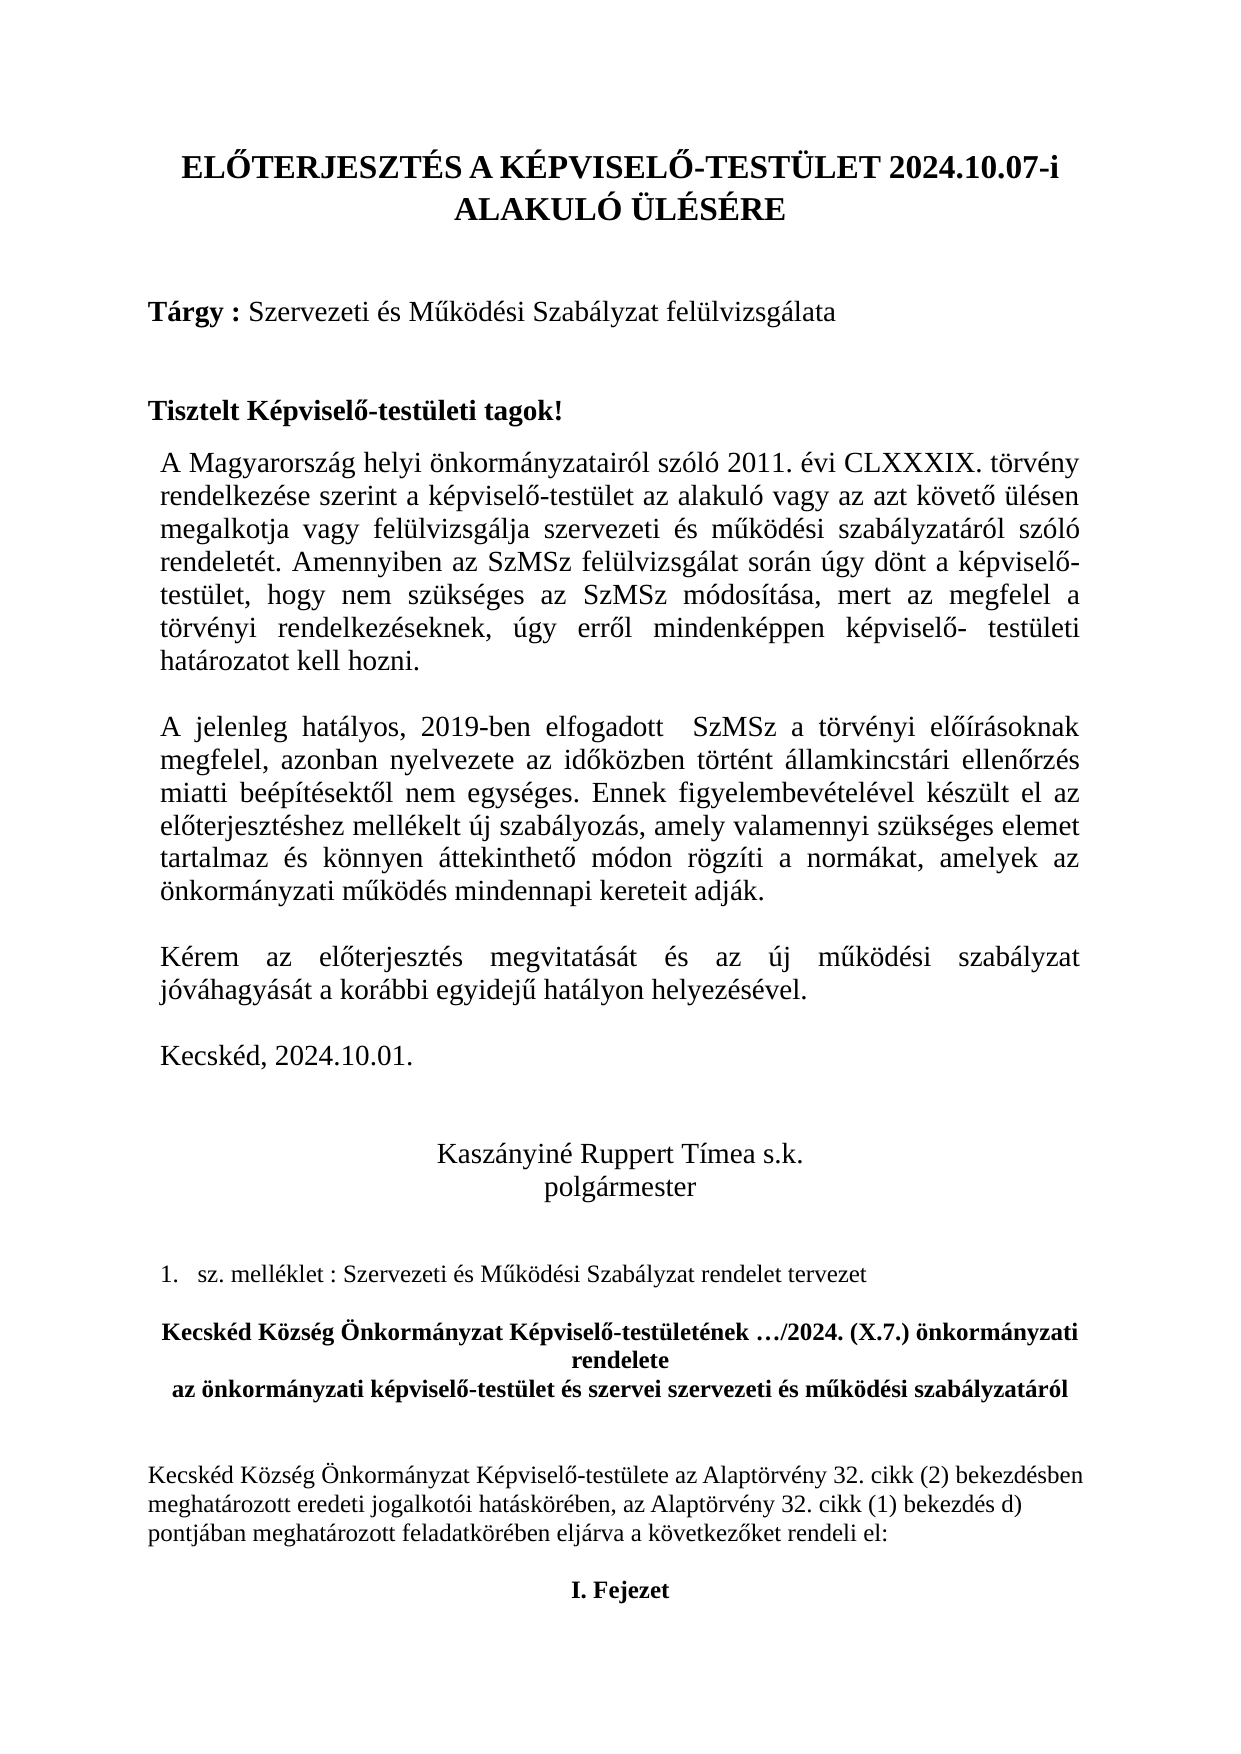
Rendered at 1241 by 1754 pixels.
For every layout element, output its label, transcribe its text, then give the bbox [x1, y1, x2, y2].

text az önkormányzati képviselő-testület és szervei szervezeti és működési szabályzatáról [148, 1374, 1093, 1403]
subtitle sz. melléklet : Szervezeti és Működési Szabályzat rendelet tervezet [160, 1260, 1080, 1288]
subtitle A Magyarország helyi önkormányzatairól szóló 2011. évi CLXXXIX. törvény rendelkezése szerint a képviselő-testület az alakuló vagy az azt követő ülésen megalkotja vagy felülvizsgálja szervezeti és működési szabályzatáról szóló rendeletét. Amennyiben az SzMSz felülvizsgálat során úgy dönt a képviselő-testület, hogy nem szükséges az SzMSz módosítása, mert az megfelel a törvényi rendelkezéseknek, úgy erről mindenképpen képviselő- testületi határozatot kell hozni. [160, 446, 1080, 677]
text Kecskéd Község Önkormányzat Képviselő-testülete az Alaptörvény 32. cikk (2) bekezdésben meghatározott eredeti jogalkotói hatáskörében, az Alaptörvény 32. cikk (1) bekezdés d) pontjában meghatározott feladatkörében eljárva a következőket rendeli el: [148, 1461, 1093, 1547]
subtitle Kérem az előterjesztés megvitatását és az új működési szabályzat jóváhagyását a korábbi egyidejű hatályon helyezésével. [160, 940, 1080, 1006]
subtitle Kecskéd, 2024.10.01. [160, 1039, 1080, 1072]
text Kecskéd Község Önkormányzat Képviselő-testületének …/2024. (X.7.) önkormányzati rendelete [148, 1317, 1093, 1374]
subtitle Kaszányiné Ruppert Tímea s.k. [160, 1138, 1080, 1170]
text Tisztelt Képviselő-testületi tagok! [148, 393, 1093, 427]
subtitle A jelenleg hatályos, 2019-ben elfogadott SzMSz a törvényi előírásoknak megfelel, azonban nyelvezete az időközben történt államkincstári ellenőrzés miatti beépítésektől nem egységes. Ennek figyelembevételével készült el az előterjesztéshez mellékelt új szabályozás, amely valamennyi szükséges elemet tartalmaz és könnyen áttekinthető módon rögzíti a normákat, amelyek az önkormányzati működés mindennapi kereteit adják. [160, 710, 1080, 907]
text ELŐTERJESZTÉS A KÉPVISELŐ-TESTÜLET 2024.10.07-i ALAKULÓ ÜLÉSÉRE [148, 148, 1093, 227]
subtitle polgármester [160, 1171, 1080, 1203]
text Tárgy : Szervezeti és Működési Szabályzat felülvizsgálata [148, 294, 1093, 327]
text I. Fejezet [148, 1576, 1093, 1604]
